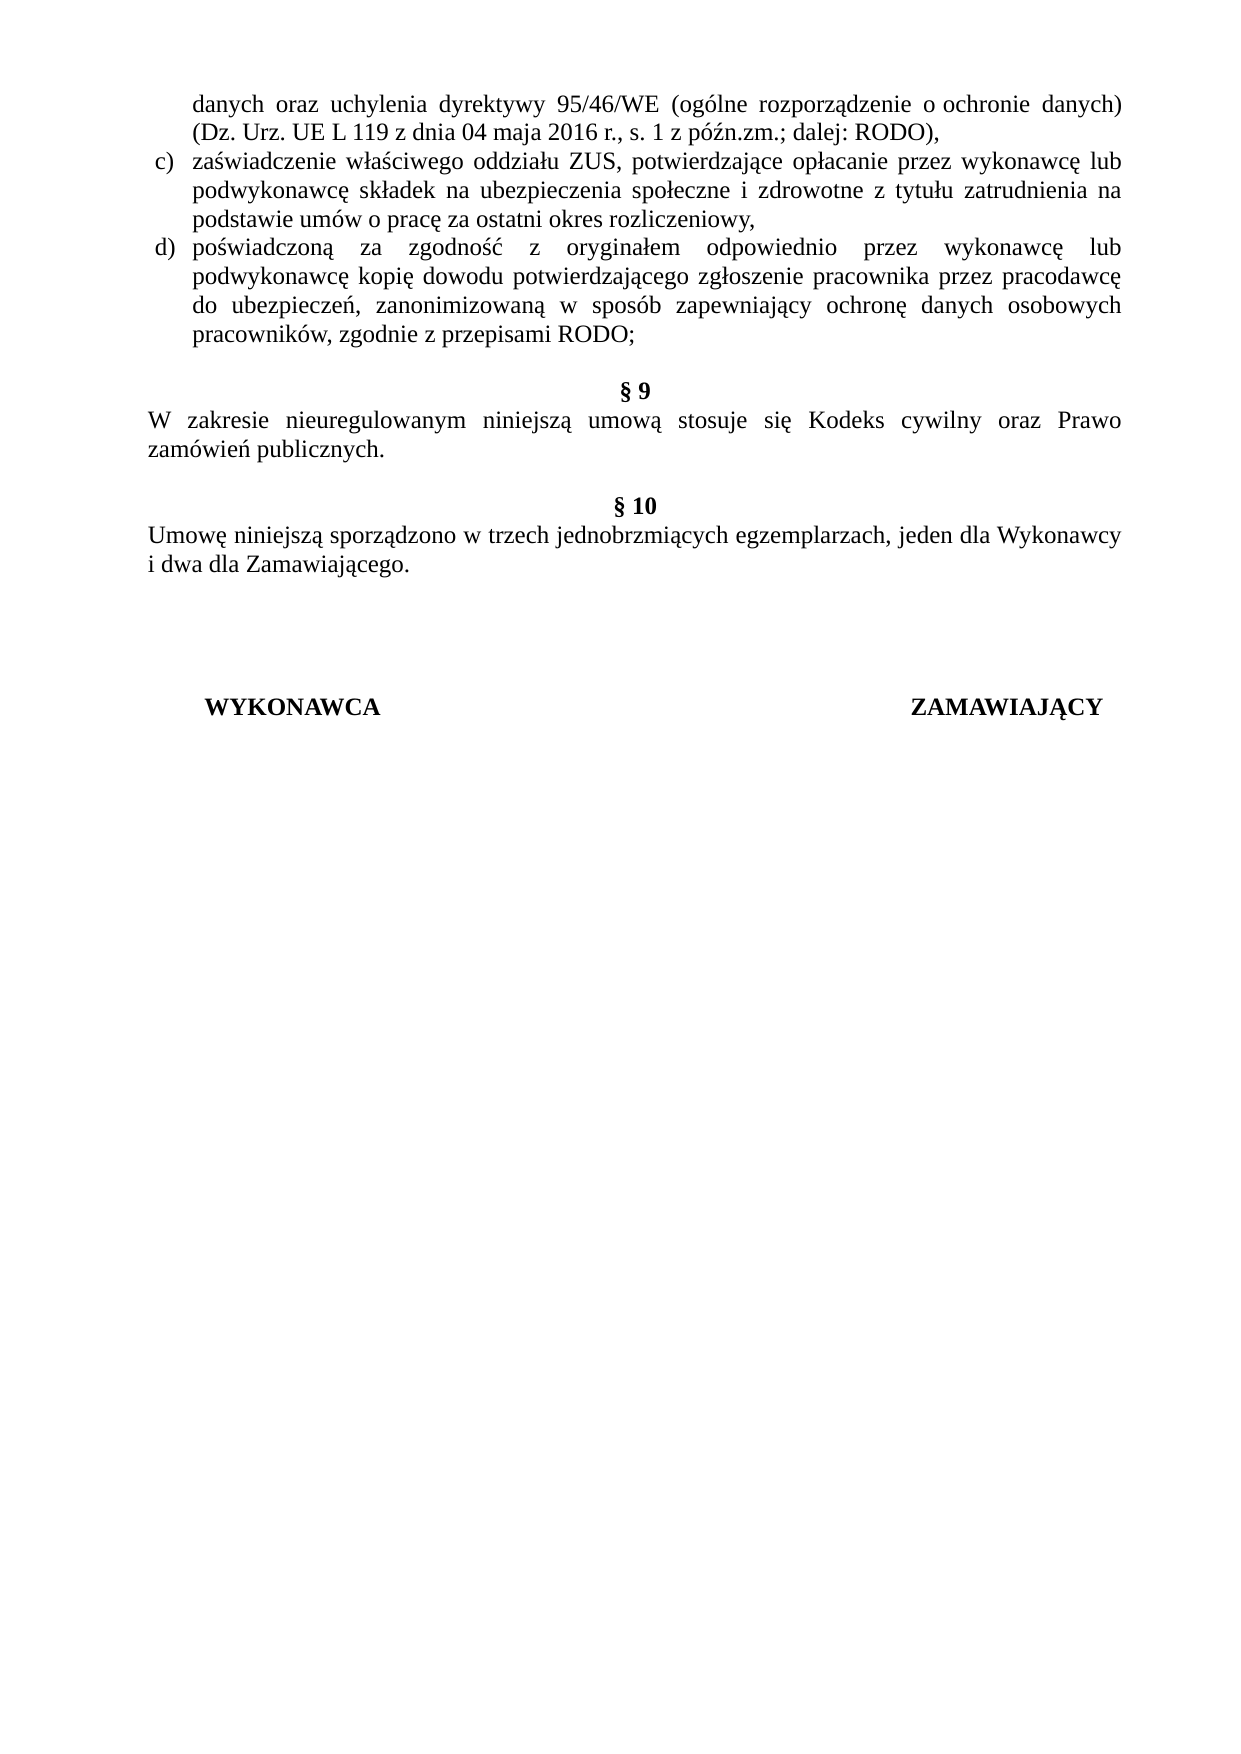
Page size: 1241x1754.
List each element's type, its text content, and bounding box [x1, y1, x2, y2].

text § 9 [148, 376, 1122, 405]
list poświadczoną za zgodność z oryginałem odpowiednio przez wykonawcę lub podwykonawcę kopię dowodu potwierdzającego zgłoszenie pracownika przez pracodawcę do ubezpieczeń, zanonimizowaną w sposób zapewniający ochronę danych osobowych pracowników, zgodnie z przepisami RODO; [154, 232, 1122, 347]
list zaświadczenie właściwego oddziału ZUS, potwierdzające opłacanie przez wykonawcę lub podwykonawcę składek na ubezpieczenia społeczne i zdrowotne z tytułu zatrudnienia na podstawie umów o pracę za ostatni okres rozliczeniowy, [154, 146, 1122, 232]
text § 10 [148, 491, 1122, 520]
text WYKONAWCA ZAMAWIAJĄCY [185, 692, 1122, 721]
text W zakresie nieuregulowanym niniejszą umową stosuje się Kodeks cywilny oraz Prawo zamówień publicznych. [148, 405, 1122, 462]
text Umowę niniejszą sporządzono w trzech jednobrzmiących egzemplarzach, jeden dla Wykonawcy i dwa dla Zamawiającego. [148, 520, 1122, 577]
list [154, 89, 1122, 146]
